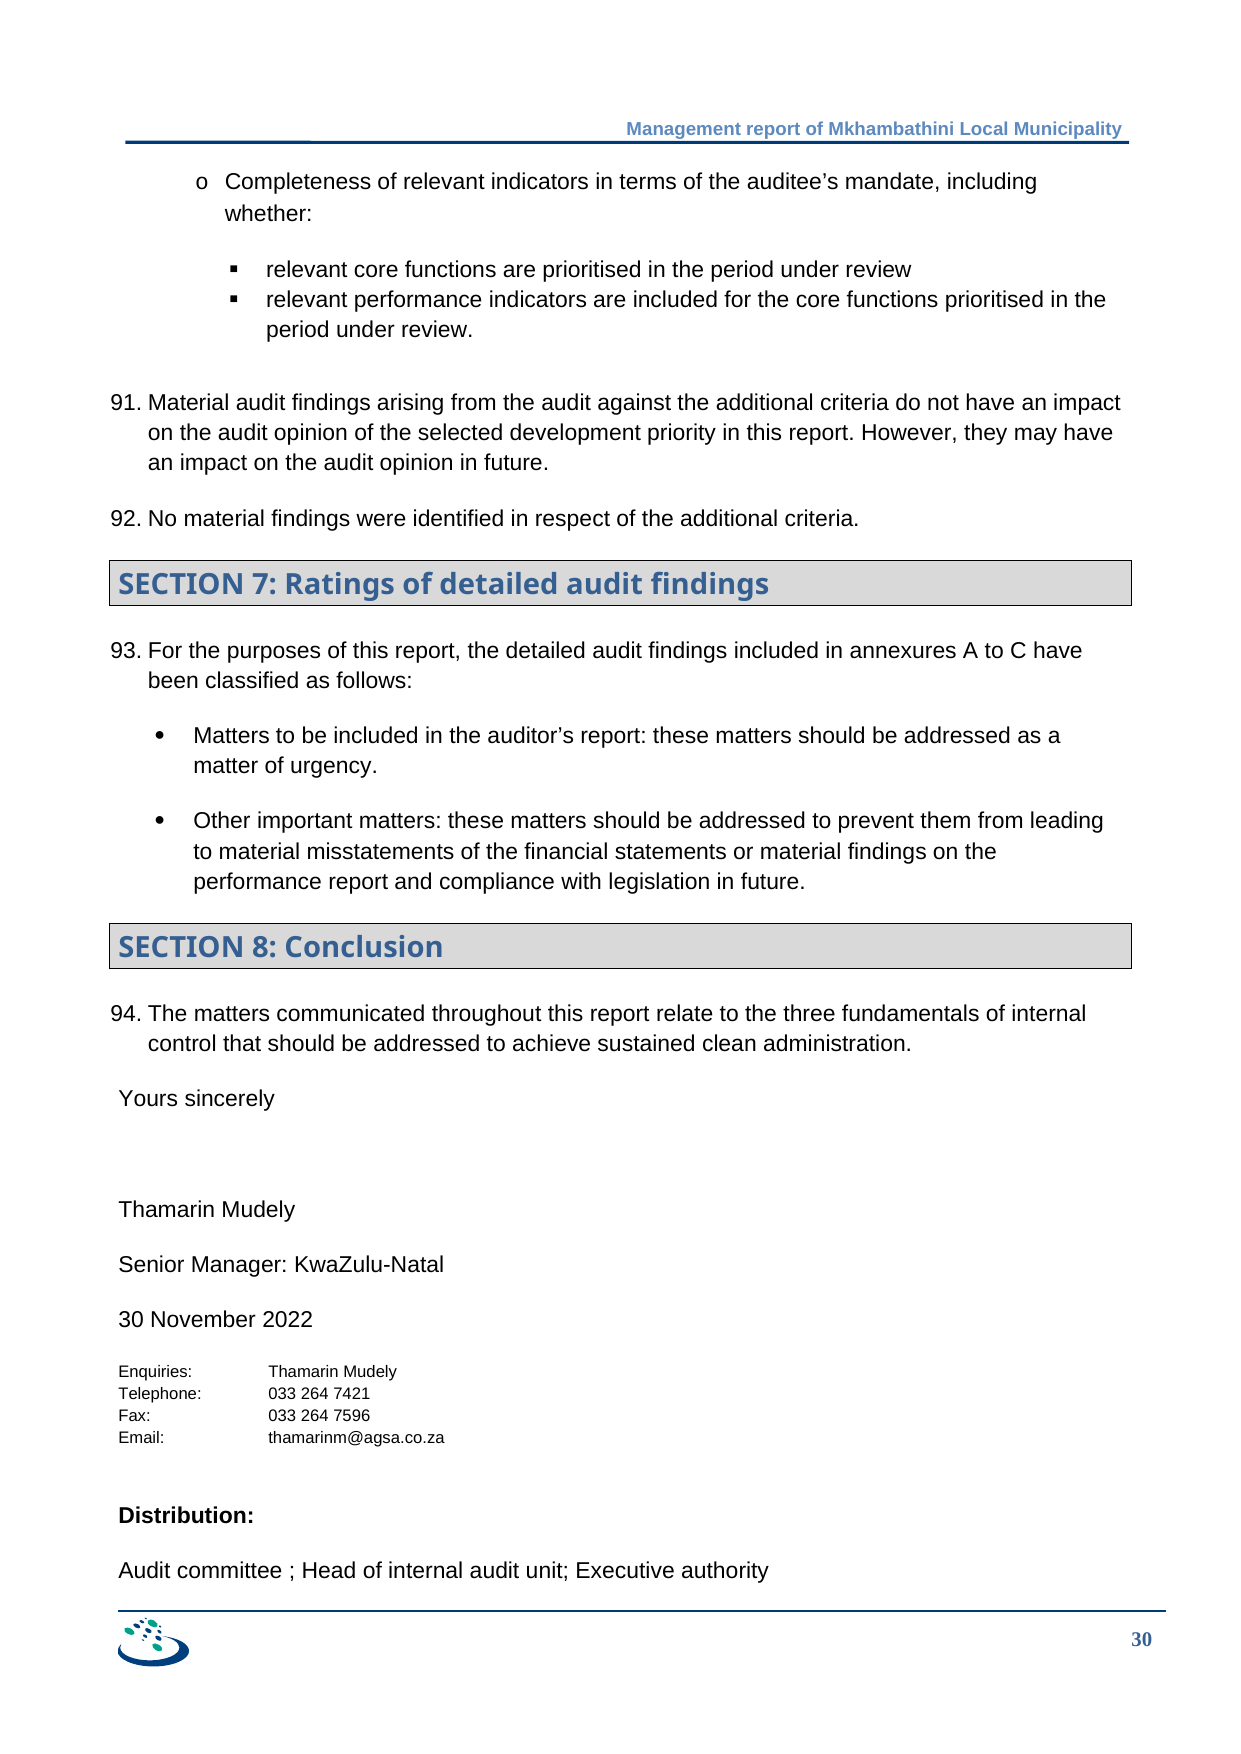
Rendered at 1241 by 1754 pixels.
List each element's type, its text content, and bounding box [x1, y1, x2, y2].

list relevant performance indicators are included for the core functions prioritised in the period under review. [228, 286, 1122, 342]
list Other important matters: these matters should be addressed to prevent them from leading to material misstatements of the financial statements or material findings on the performance report and compliance with legislation in future. [156, 807, 1122, 894]
text Email: thamarinm@agsa.co.za [118, 1427, 1122, 1447]
text Fax: 033 264 7596 [118, 1405, 1122, 1424]
list The matters communicated throughout this report relate to the three fundamentals of internal control that should be addressed to achieve sustained clean administration. [110, 1000, 1122, 1057]
text 30 November 2022 [118, 1306, 1122, 1333]
text Senior Manager: KwaZulu-Natal [118, 1251, 1122, 1277]
list relevant core functions are prioritised in the period under review [228, 256, 1122, 282]
text SECTION 7: Ratings of detailed audit findings [110, 561, 1131, 605]
text Yours sincerely [118, 1085, 1122, 1112]
list Matters to be included in the auditor’s report: these matters should be addressed as a matter of urgency. [156, 722, 1122, 779]
list Material audit findings arising from the audit against the additional criteria do not have an impact on the audit opinion of the selected development priority in this report. However, they may have an impact on the audit opinion in future. [110, 389, 1122, 476]
text Completeness of relevant indicators in terms of the auditee’s mandate, including whether: [195, 168, 1122, 227]
text Enquiries: Thamarin Mudely [118, 1361, 1122, 1381]
list For the purposes of this report, the detailed audit findings included in annexures A to C have been classified as follows: [110, 637, 1122, 693]
text Thamarin Mudely [118, 1196, 1122, 1222]
list No material findings were identified in respect of the additional criteria. [110, 504, 1122, 531]
text Distribution: [118, 1502, 1122, 1528]
text Audit committee ; Head of internal audit unit; Executive authority [118, 1557, 1122, 1583]
text Telephone: 033 264 7421 [118, 1383, 1122, 1403]
text SECTION 8: Conclusion [110, 924, 1131, 968]
